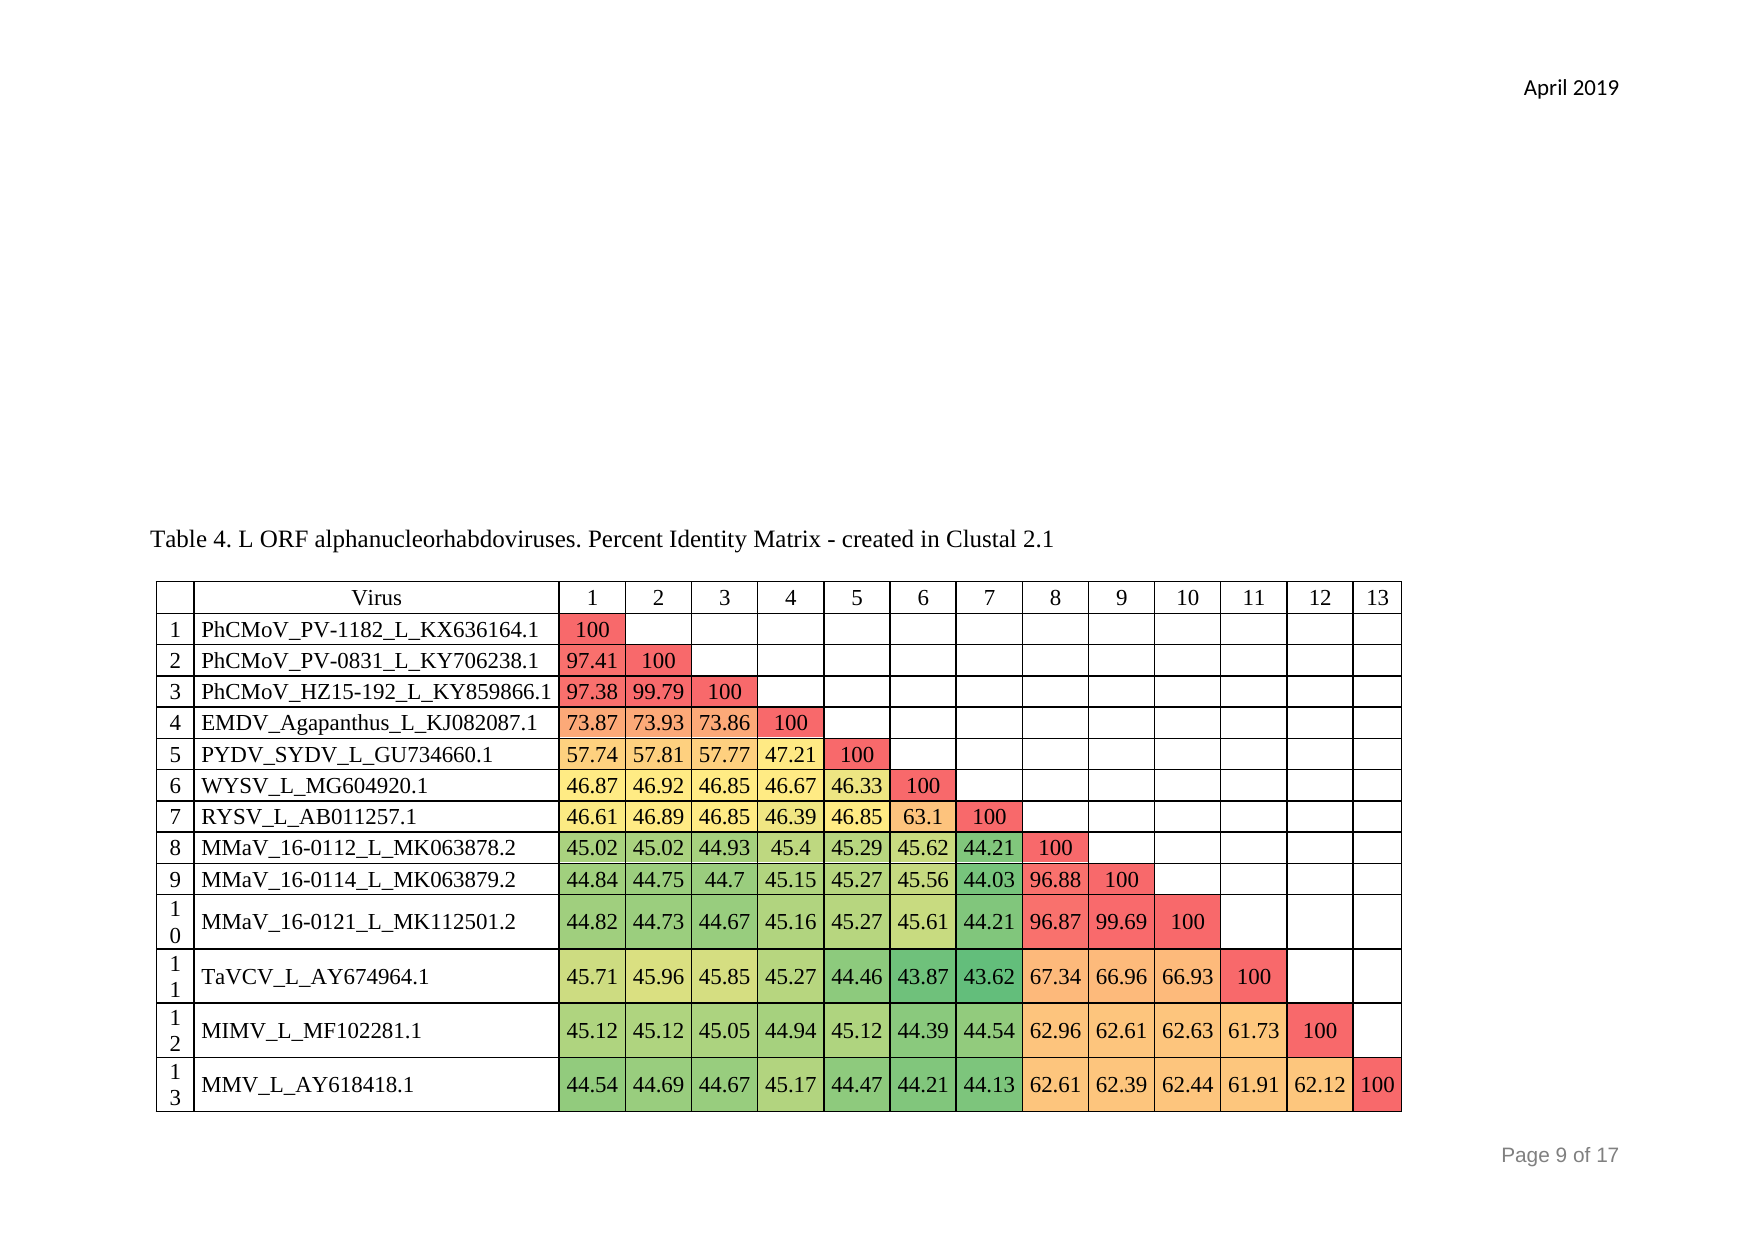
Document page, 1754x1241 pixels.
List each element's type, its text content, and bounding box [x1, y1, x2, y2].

table_cell 47.21 [758, 739, 823, 769]
table_cell 46.85 [692, 770, 757, 800]
table_cell 99.79 [626, 677, 691, 706]
table_cell 44.67 [692, 1058, 757, 1111]
table_header Virus [195, 582, 558, 612]
table_cell [1221, 864, 1286, 894]
table_cell 44.93 [692, 833, 757, 862]
table_cell [1155, 708, 1220, 737]
table_cell 44.21 [891, 1058, 955, 1111]
table_cell 96.87 [1023, 895, 1088, 948]
table_cell 46.61 [560, 802, 625, 831]
table_cell [957, 677, 1022, 706]
table_cell 44.84 [560, 864, 625, 894]
table_cell [1354, 950, 1401, 1002]
table_cell [1221, 833, 1286, 862]
table_cell 63.1 [891, 802, 955, 831]
table_cell 44.54 [560, 1058, 625, 1111]
table_cell 8 [157, 833, 193, 862]
table_cell [957, 645, 1022, 675]
table_cell 43.87 [891, 950, 955, 1002]
table_cell 66.96 [1089, 950, 1154, 1002]
table_cell MIMV_L_MF102281.1 [195, 1004, 558, 1057]
table_cell [1023, 677, 1088, 706]
table_cell [1288, 802, 1352, 831]
table_cell [1354, 833, 1401, 862]
table_cell 10 [157, 895, 193, 948]
table_cell 73.93 [626, 708, 691, 737]
table_header 12 [1288, 582, 1352, 612]
table_cell 46.33 [825, 770, 889, 800]
table_cell 44.75 [626, 864, 691, 894]
table_cell 13 [157, 1058, 193, 1111]
table_cell [825, 677, 889, 706]
table_cell [1089, 802, 1154, 831]
table_cell 67.34 [1023, 950, 1088, 1002]
table_header 1 [560, 582, 625, 612]
table_cell [1354, 770, 1401, 800]
table_cell [1354, 677, 1401, 706]
table_cell WYSV_L_MG604920.1 [195, 770, 558, 800]
table_cell 100 [758, 708, 823, 737]
table_cell 5 [157, 739, 193, 769]
table_cell [1221, 645, 1286, 675]
table_cell [1089, 708, 1154, 737]
table_cell [1023, 739, 1088, 769]
table_cell 45.12 [825, 1004, 889, 1057]
table_cell [1221, 739, 1286, 769]
table_cell 45.02 [626, 833, 691, 862]
table_cell 45.62 [891, 833, 955, 862]
table_cell [1288, 708, 1352, 737]
table_cell 12 [157, 1004, 193, 1057]
table_cell 45.16 [758, 895, 823, 948]
table_cell [1354, 645, 1401, 675]
table_cell [1155, 833, 1220, 862]
table_cell [1155, 739, 1220, 769]
table_cell 62.12 [1288, 1058, 1352, 1111]
table_cell 57.81 [626, 739, 691, 769]
table_cell 46.85 [692, 802, 757, 831]
table_cell [1023, 614, 1088, 644]
table_cell 3 [157, 677, 193, 706]
table_cell 100 [626, 645, 691, 675]
table_cell [1288, 833, 1352, 862]
table_header 5 [825, 582, 889, 612]
table_cell 44.03 [957, 864, 1022, 894]
table_cell [1221, 708, 1286, 737]
table_cell 45.96 [626, 950, 691, 1002]
table_cell [1288, 950, 1352, 1002]
table_cell [891, 645, 955, 675]
table_cell 62.96 [1023, 1004, 1088, 1057]
table_cell 45.12 [560, 1004, 625, 1057]
table_cell MMaV_16-0121_L_MK112501.2 [195, 895, 558, 948]
table_cell [1288, 864, 1352, 894]
table_cell [1155, 677, 1220, 706]
table_cell 46.87 [560, 770, 625, 800]
table_cell 45.27 [825, 864, 889, 894]
table_cell [1023, 645, 1088, 675]
table_cell [1354, 708, 1401, 737]
table_cell 62.61 [1023, 1058, 1088, 1111]
table_cell 57.77 [692, 739, 757, 769]
table_cell 45.61 [891, 895, 955, 948]
table_cell [1155, 864, 1220, 894]
table_cell 44.13 [957, 1058, 1022, 1111]
table_cell 97.38 [560, 677, 625, 706]
table_cell 46.67 [758, 770, 823, 800]
table_cell [1089, 645, 1154, 675]
table_cell [1354, 1004, 1401, 1057]
table_cell 62.63 [1155, 1004, 1220, 1057]
table_cell 45.12 [626, 1004, 691, 1057]
table_cell 46.89 [626, 802, 691, 831]
table_cell [1089, 614, 1154, 644]
table_cell 100 [825, 739, 889, 769]
table_header 13 [1354, 582, 1401, 612]
table_cell [825, 708, 889, 737]
table_cell [891, 677, 955, 706]
table_cell [1354, 614, 1401, 644]
table_cell 44.54 [957, 1004, 1022, 1057]
table_cell MMaV_16-0114_L_MK063879.2 [195, 864, 558, 894]
table_cell 45.17 [758, 1058, 823, 1111]
text Table 4. L ORF alphanucleorhabdoviruses. Percent Identity Matrix - created in Clustal 2.1 [150, 524, 1619, 552]
table_cell 11 [157, 950, 193, 1002]
table_cell [1288, 677, 1352, 706]
table_cell 45.05 [692, 1004, 757, 1057]
table_cell MMaV_16-0112_L_MK063878.2 [195, 833, 558, 862]
table_header 11 [1221, 582, 1286, 612]
table_cell [1089, 770, 1154, 800]
table_cell [1221, 770, 1286, 800]
table_cell [1221, 895, 1286, 948]
table_cell [692, 614, 757, 644]
table_cell 9 [157, 864, 193, 894]
table_header 2 [626, 582, 691, 612]
table_cell [1354, 739, 1401, 769]
table_cell [1288, 645, 1352, 675]
table_cell 100 [1354, 1058, 1401, 1111]
table_cell 100 [1221, 950, 1286, 1002]
table_cell [825, 645, 889, 675]
table_cell [1354, 864, 1401, 894]
table_cell 46.92 [626, 770, 691, 800]
table_cell 100 [1288, 1004, 1352, 1057]
table_cell 44.94 [758, 1004, 823, 1057]
table_header 9 [1089, 582, 1154, 612]
table_cell [825, 614, 889, 644]
table_cell [1288, 895, 1352, 948]
table_cell 44.69 [626, 1058, 691, 1111]
table_cell 96.88 [1023, 864, 1088, 894]
table_cell [891, 614, 955, 644]
table_cell [891, 708, 955, 737]
table_cell 44.7 [692, 864, 757, 894]
table_cell 100 [957, 802, 1022, 831]
table_cell [1288, 614, 1352, 644]
table_cell [1155, 645, 1220, 675]
table_cell [1221, 614, 1286, 644]
table_header [157, 582, 193, 612]
table_cell [692, 645, 757, 675]
table_cell 61.91 [1221, 1058, 1286, 1111]
table_cell [1288, 739, 1352, 769]
table_cell 100 [692, 677, 757, 706]
table_cell 43.62 [957, 950, 1022, 1002]
table_cell 44.21 [957, 895, 1022, 948]
table_cell EMDV_Agapanthus_L_KJ082087.1 [195, 708, 558, 737]
table_cell 99.69 [1089, 895, 1154, 948]
table_cell RYSV_L_AB011257.1 [195, 802, 558, 831]
table_header 8 [1023, 582, 1088, 612]
table_cell 100 [560, 614, 625, 644]
table_cell 44.47 [825, 1058, 889, 1111]
table_cell 46.85 [825, 802, 889, 831]
table_cell 62.61 [1089, 1004, 1154, 1057]
table_cell 7 [157, 802, 193, 831]
table_cell [1354, 895, 1401, 948]
table_cell 45.4 [758, 833, 823, 862]
table_cell 97.41 [560, 645, 625, 675]
table_cell 44.82 [560, 895, 625, 948]
table_cell 45.29 [825, 833, 889, 862]
table_cell [891, 739, 955, 769]
table_cell 46.39 [758, 802, 823, 831]
table_cell [758, 677, 823, 706]
table_cell PYDV_SYDV_L_GU734660.1 [195, 739, 558, 769]
table_header 4 [758, 582, 823, 612]
table_cell [957, 614, 1022, 644]
table_cell 44.67 [692, 895, 757, 948]
table_cell TaVCV_L_AY674964.1 [195, 950, 558, 1002]
table_cell 100 [1023, 833, 1088, 862]
table_cell 44.39 [891, 1004, 955, 1057]
table_header 3 [692, 582, 757, 612]
table_cell 100 [891, 770, 955, 800]
table_cell 57.74 [560, 739, 625, 769]
table_cell 2 [157, 645, 193, 675]
table_cell PhCMoV_PV-0831_L_KY706238.1 [195, 645, 558, 675]
table_cell 44.21 [957, 833, 1022, 862]
table_cell [1221, 802, 1286, 831]
table_cell 4 [157, 708, 193, 737]
table_cell [1023, 770, 1088, 800]
table_header 10 [1155, 582, 1220, 612]
table_cell [1354, 802, 1401, 831]
table_cell [1288, 770, 1352, 800]
table_cell 44.46 [825, 950, 889, 1002]
table_cell PhCMoV_PV-1182_L_KX636164.1 [195, 614, 558, 644]
table_cell [626, 614, 691, 644]
table_cell [957, 739, 1022, 769]
table_header 7 [957, 582, 1022, 612]
table_cell 62.44 [1155, 1058, 1220, 1111]
table_cell [1023, 708, 1088, 737]
table_cell [758, 614, 823, 644]
table_header 6 [891, 582, 955, 612]
table_cell [1089, 739, 1154, 769]
table_cell 45.02 [560, 833, 625, 862]
table_cell 61.73 [1221, 1004, 1286, 1057]
table_cell [1089, 677, 1154, 706]
table_cell 44.73 [626, 895, 691, 948]
table_cell 45.27 [825, 895, 889, 948]
table_cell [1221, 677, 1286, 706]
table_cell 6 [157, 770, 193, 800]
table_cell [1023, 802, 1088, 831]
table_cell 45.56 [891, 864, 955, 894]
table_cell 45.27 [758, 950, 823, 1002]
table_cell 45.71 [560, 950, 625, 1002]
table_cell [1089, 833, 1154, 862]
table_cell 66.93 [1155, 950, 1220, 1002]
table_cell [957, 770, 1022, 800]
table_cell 100 [1155, 895, 1220, 948]
table_cell 100 [1089, 864, 1154, 894]
table_cell 45.15 [758, 864, 823, 894]
table_cell [758, 645, 823, 675]
table_cell [1155, 614, 1220, 644]
table_cell MMV_L_AY618418.1 [195, 1058, 558, 1111]
table_cell [1155, 802, 1220, 831]
table_cell 45.85 [692, 950, 757, 1002]
table_cell 62.39 [1089, 1058, 1154, 1111]
table_cell 1 [157, 614, 193, 644]
table_cell 73.86 [692, 708, 757, 737]
table_cell [957, 708, 1022, 737]
table_cell PhCMoV_HZ15-192_L_KY859866.1 [195, 677, 558, 706]
table_cell 73.87 [560, 708, 625, 737]
table_cell [1155, 770, 1220, 800]
